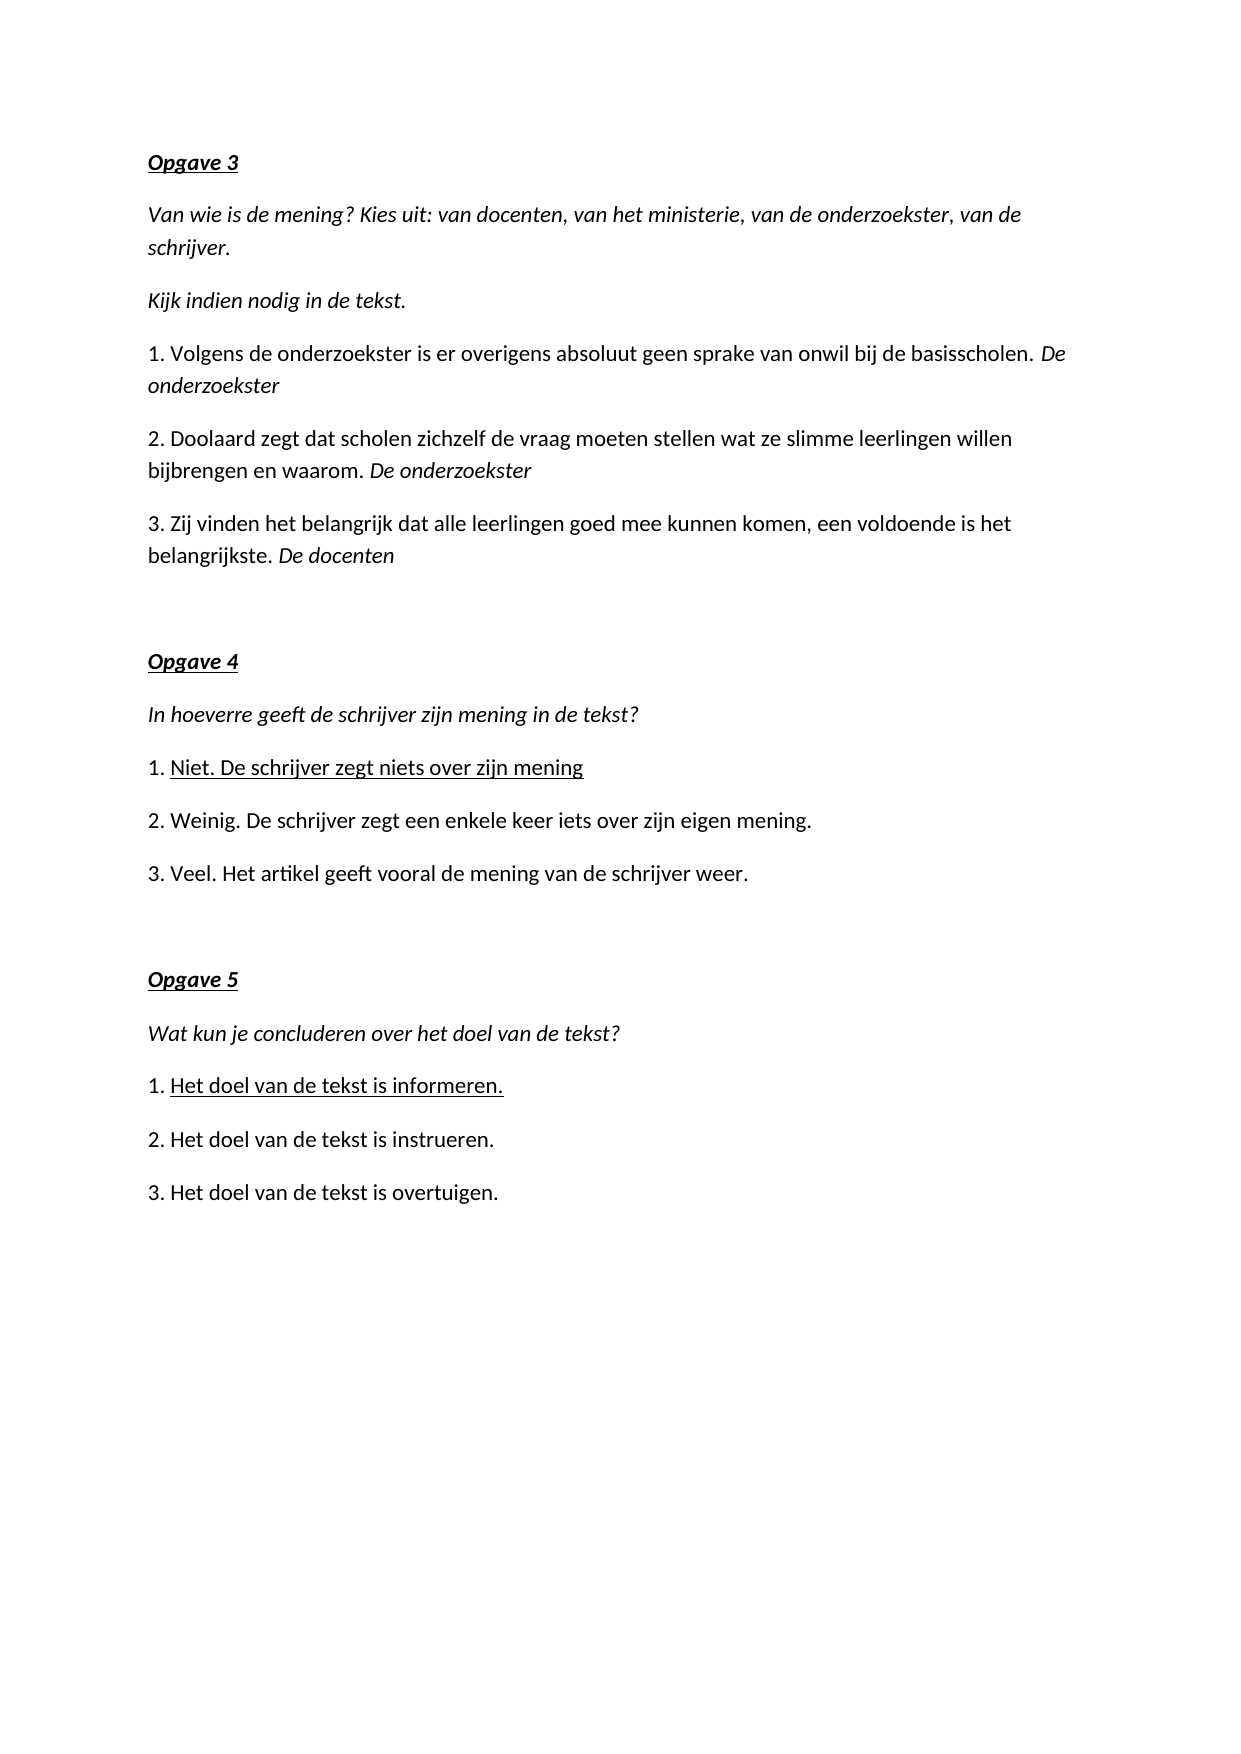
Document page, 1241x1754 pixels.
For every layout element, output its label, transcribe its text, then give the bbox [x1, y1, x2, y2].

text 1. Niet. De schrijver zegt niets over zijn mening [148, 753, 1093, 782]
text 2. Het doel van de tekst is instrueren. [148, 1125, 1093, 1153]
text 2. Weinig. De schrijver zegt een enkele keer iets over zijn eigen mening. [148, 807, 1093, 834]
text 3. Zij vinden het belangrijk dat alle leerlingen goed mee kunnen komen, een voldoende is het belangrijkste. De docenten [148, 509, 1093, 569]
text Opgave 5 [148, 966, 1093, 994]
text 1. Het doel van de tekst is informeren. [148, 1072, 1093, 1100]
text 2. Doolaard zegt dat scholen zichzelf de vraag moeten stellen wat ze slimme leerlingen willen bijbrengen en waarom. De onderzoekster [148, 424, 1093, 484]
text Wat kun je concluderen over het doel van de tekst? [148, 1019, 1093, 1047]
text Opgave 4 [148, 647, 1093, 676]
text Kijk indien nodig in de tekst. [148, 286, 1093, 314]
text 3. Veel. Het artikel geeft vooral de mening van de schrijver weer. [148, 859, 1093, 888]
text 1. Volgens de onderzoekster is er overigens absoluut geen sprake van onwil bij de basisscholen. De onderzoekster [148, 339, 1093, 399]
text Van wie is de mening? Kies uit: van docenten, van het ministerie, van de onderzoekster, van de schrijver. [148, 201, 1093, 261]
text Opgave 3 [148, 148, 1093, 176]
text In hoeverre geeft de schrijver zijn mening in de tekst? [148, 701, 1093, 728]
text 3. Het doel van de tekst is overtuigen. [148, 1178, 1093, 1206]
